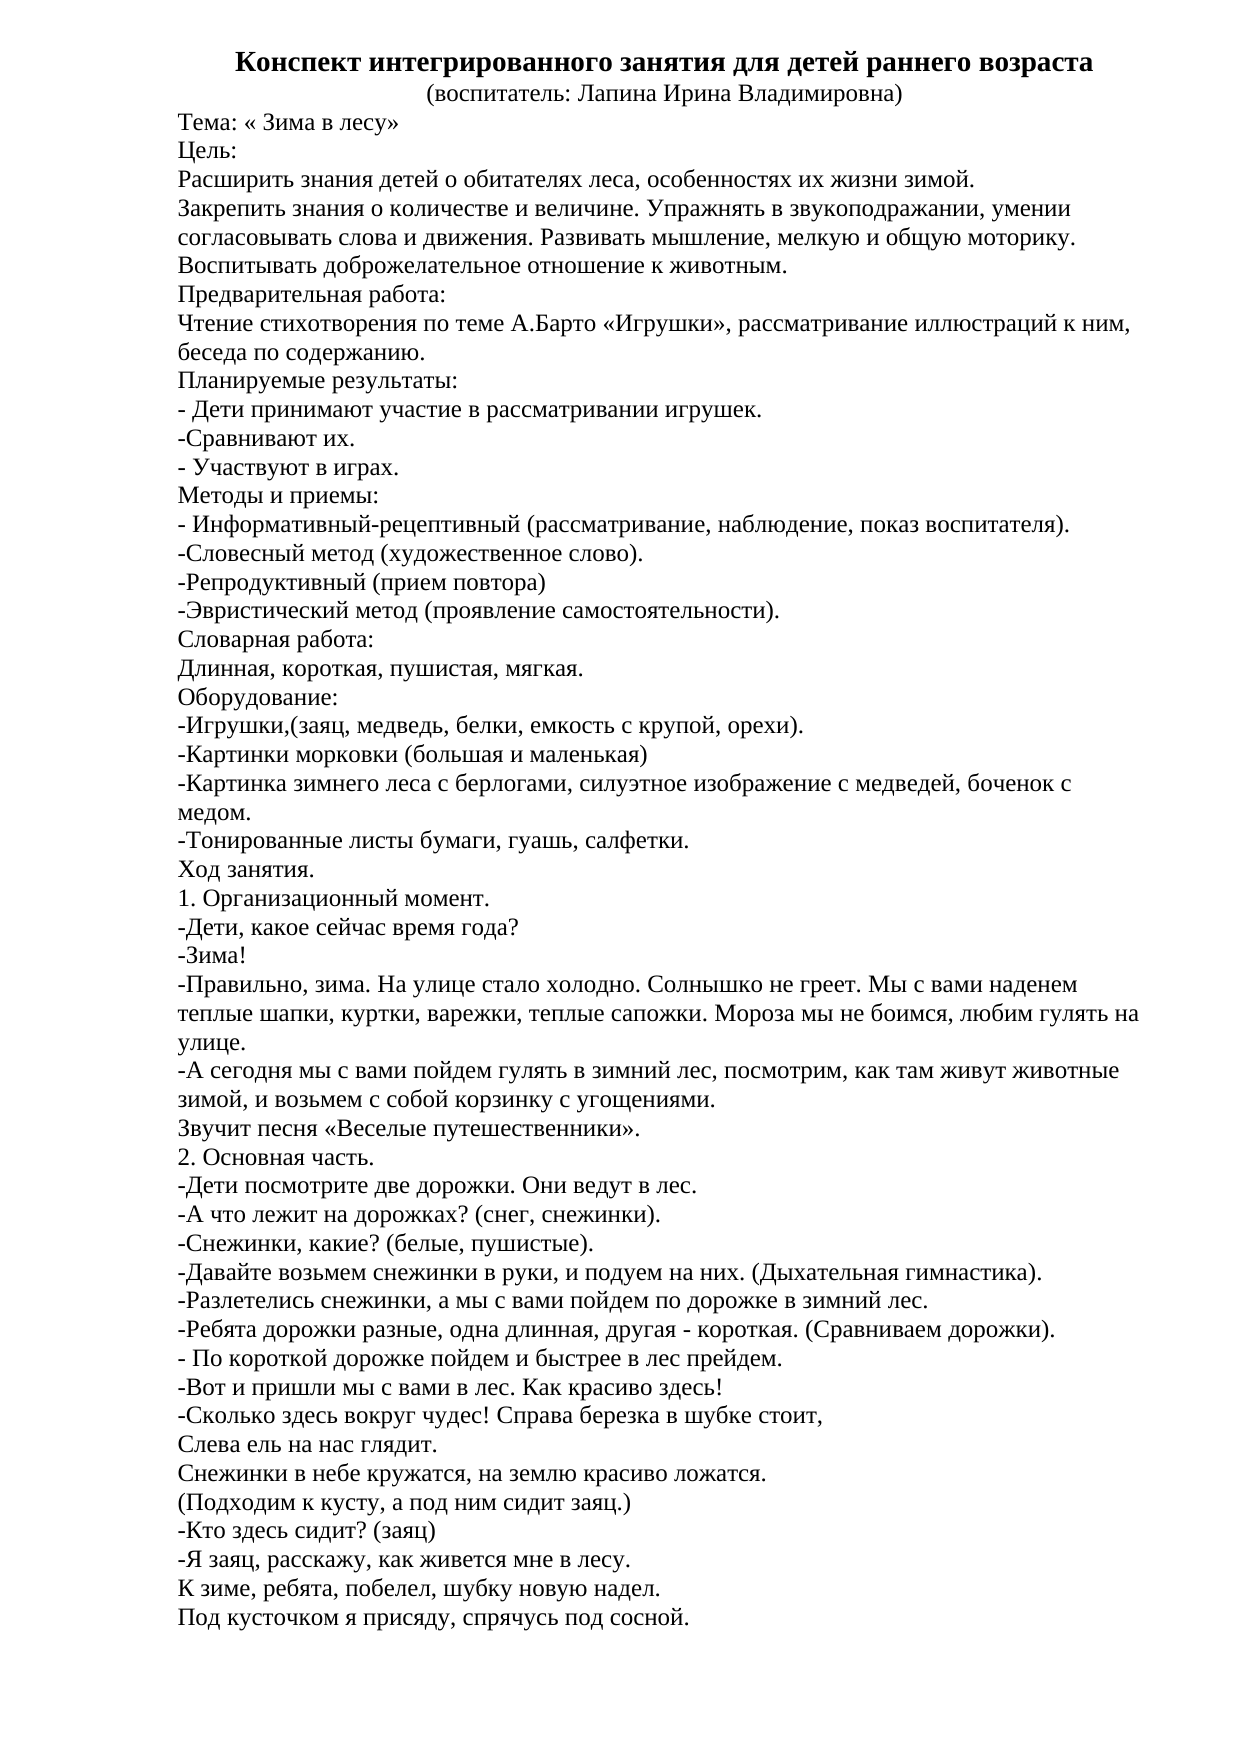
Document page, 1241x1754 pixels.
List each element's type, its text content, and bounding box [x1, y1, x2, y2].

text -Картинка зимнего леса с берлогами, силуэтное изображение с медведей, боченок с медом. [177, 768, 1152, 825]
text Ход занятия. [177, 854, 1152, 883]
text -Зима! [177, 940, 1152, 969]
text -Правильно, зима. На улице стало холодно. Солнышко не греет. Мы с вами наденем теплые шапки, куртки, варежки, теплые сапожки. Мороза мы не боимся, любим гулять на улице. [177, 969, 1152, 1055]
text -Репродуктивный (прием повтора) [177, 567, 1152, 595]
text Звучит песня «Веселые путешественники». [177, 1113, 1152, 1142]
text -А сегодня мы с вами пойдем гулять в зимний лес, посмотрим, как там живут животные зимой, и возьмем с собой корзинку с угощениями. [177, 1055, 1152, 1113]
text Конспект интегрированного занятия для детей раннего возраста [177, 44, 1152, 78]
text 1. Организационный момент. [177, 883, 1152, 912]
text Снежинки в небе кружатся, на землю красиво ложатся. [177, 1458, 1152, 1487]
text (Подходим к кусту, а под ним сидит заяц.) [177, 1487, 1152, 1515]
text -Сколько здесь вокруг чудес! Справа березка в шубке стоит, [177, 1400, 1152, 1429]
text -А что лежит на дорожках? (снег, снежинки). [177, 1199, 1152, 1228]
text Длинная, короткая, пушистая, мягкая. [177, 653, 1152, 682]
text Под кусточком я присяду, спрячусь под сосной. [177, 1602, 1152, 1630]
text Предварительная работа: [177, 279, 1152, 308]
text Расширить знания детей о обитателях леса, особенностях их жизни зимой. [177, 164, 1152, 193]
text -Я заяц, расскажу, как живется мне в лесу. [177, 1544, 1152, 1573]
text Чтение стихотворения по теме А.Барто «Игрушки», рассматривание иллюстраций к ним, беседа по содержанию. [177, 308, 1152, 365]
text Цель: [177, 135, 1152, 164]
text Закрепить знания о количестве и величине. Упражнять в звукоподражании, умении согласовывать слова и движения. Развивать мышление, мелкую и общую моторику. [177, 193, 1152, 250]
text Оборудование: [177, 682, 1152, 710]
text Тема: « Зима в лесу» [177, 107, 1152, 135]
text Воспитывать доброжелательное отношение к животным. [177, 250, 1152, 279]
text - Информативный-рецептивный (рассматривание, наблюдение, показ воспитателя). [177, 509, 1152, 538]
text -Тонированные листы бумаги, гуашь, салфетки. [177, 825, 1152, 854]
text Планируемые результаты: [177, 365, 1152, 394]
text -Эвристический метод (проявление самостоятельности). [177, 595, 1152, 624]
text -Разлетелись снежинки, а мы с вами пойдем по дорожке в зимний лес. [177, 1285, 1152, 1314]
text -Дети, какое сейчас время года? [177, 912, 1152, 940]
text -Сравнивают их. [177, 423, 1152, 452]
text - Участвуют в играх. [177, 452, 1152, 480]
text -Дети посмотрите две дорожки. Они ведут в лес. [177, 1170, 1152, 1199]
text Словарная работа: [177, 624, 1152, 653]
text -Давайте возьмем снежинки в руки, и подуем на них. (Дыхательная гимнастика). [177, 1257, 1152, 1285]
text - По короткой дорожке пойдем и быстрее в лес прейдем. [177, 1343, 1152, 1372]
text К зиме, ребята, побелел, шубку новую надел. [177, 1573, 1152, 1602]
text Слева ель на нас глядит. [177, 1429, 1152, 1458]
text -Кто здесь сидит? (заяц) [177, 1515, 1152, 1544]
text -Словесный метод (художественное слово). [177, 538, 1152, 567]
text -Вот и пришли мы с вами в лес. Как красиво здесь! [177, 1372, 1152, 1400]
text -Снежинки, какие? (белые, пушистые). [177, 1228, 1152, 1257]
text (воспитатель: Лапина Ирина Владимировна) [177, 78, 1152, 107]
text Методы и приемы: [177, 480, 1152, 509]
text - Дети принимают участие в рассматривании игрушек. [177, 394, 1152, 423]
text -Ребята дорожки разные, одна длинная, другая - короткая. (Сравниваем дорожки). [177, 1314, 1152, 1343]
text 2. Основная часть. [177, 1142, 1152, 1170]
text -Картинки морковки (большая и маленькая) [177, 739, 1152, 768]
text -Игрушки,(заяц, медведь, белки, емкость с крупой, орехи). [177, 710, 1152, 739]
